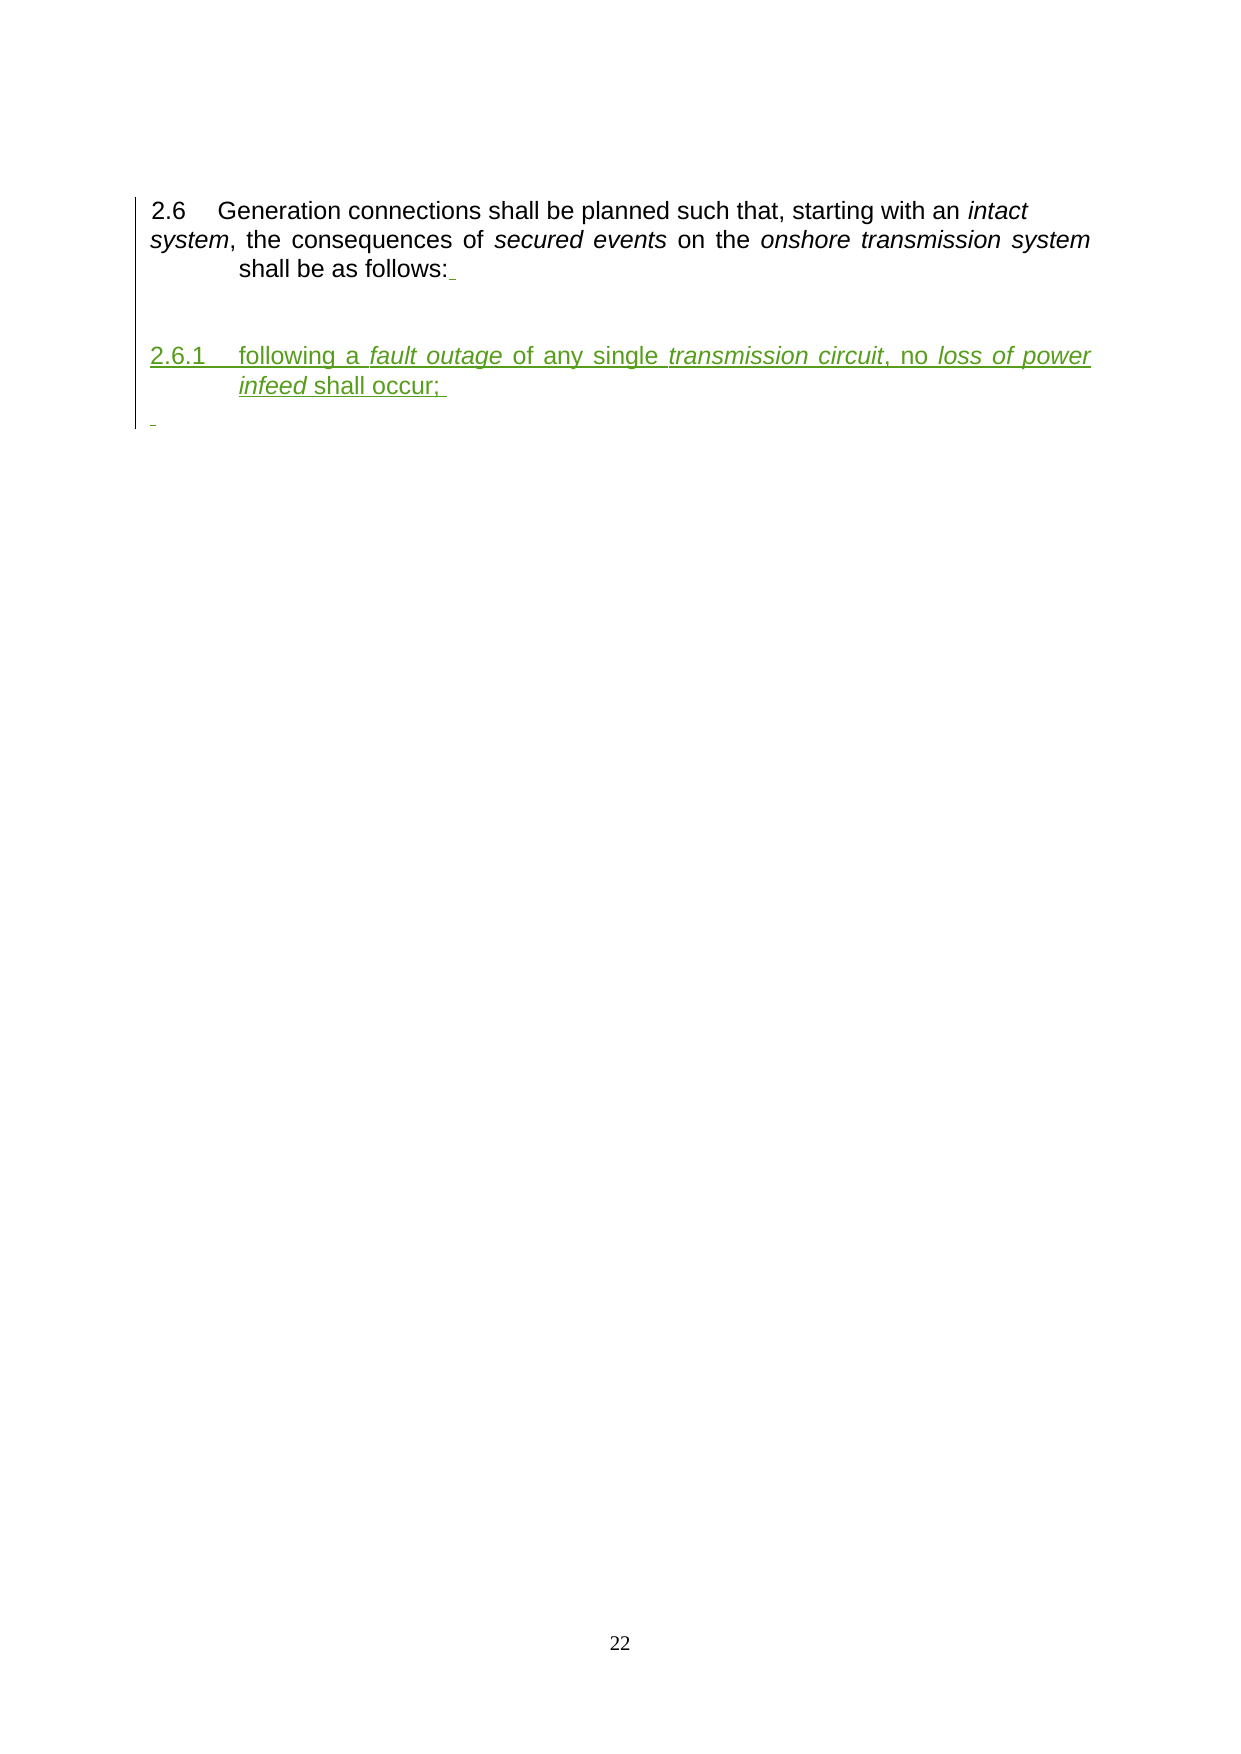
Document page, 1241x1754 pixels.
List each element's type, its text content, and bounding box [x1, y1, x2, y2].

text system, the consequences of secured events on the onshore transmission system shall be as follows: [150, 225, 1093, 284]
text 2.6 Generation connections shall be planned such that, starting with an intact [150, 197, 1093, 225]
